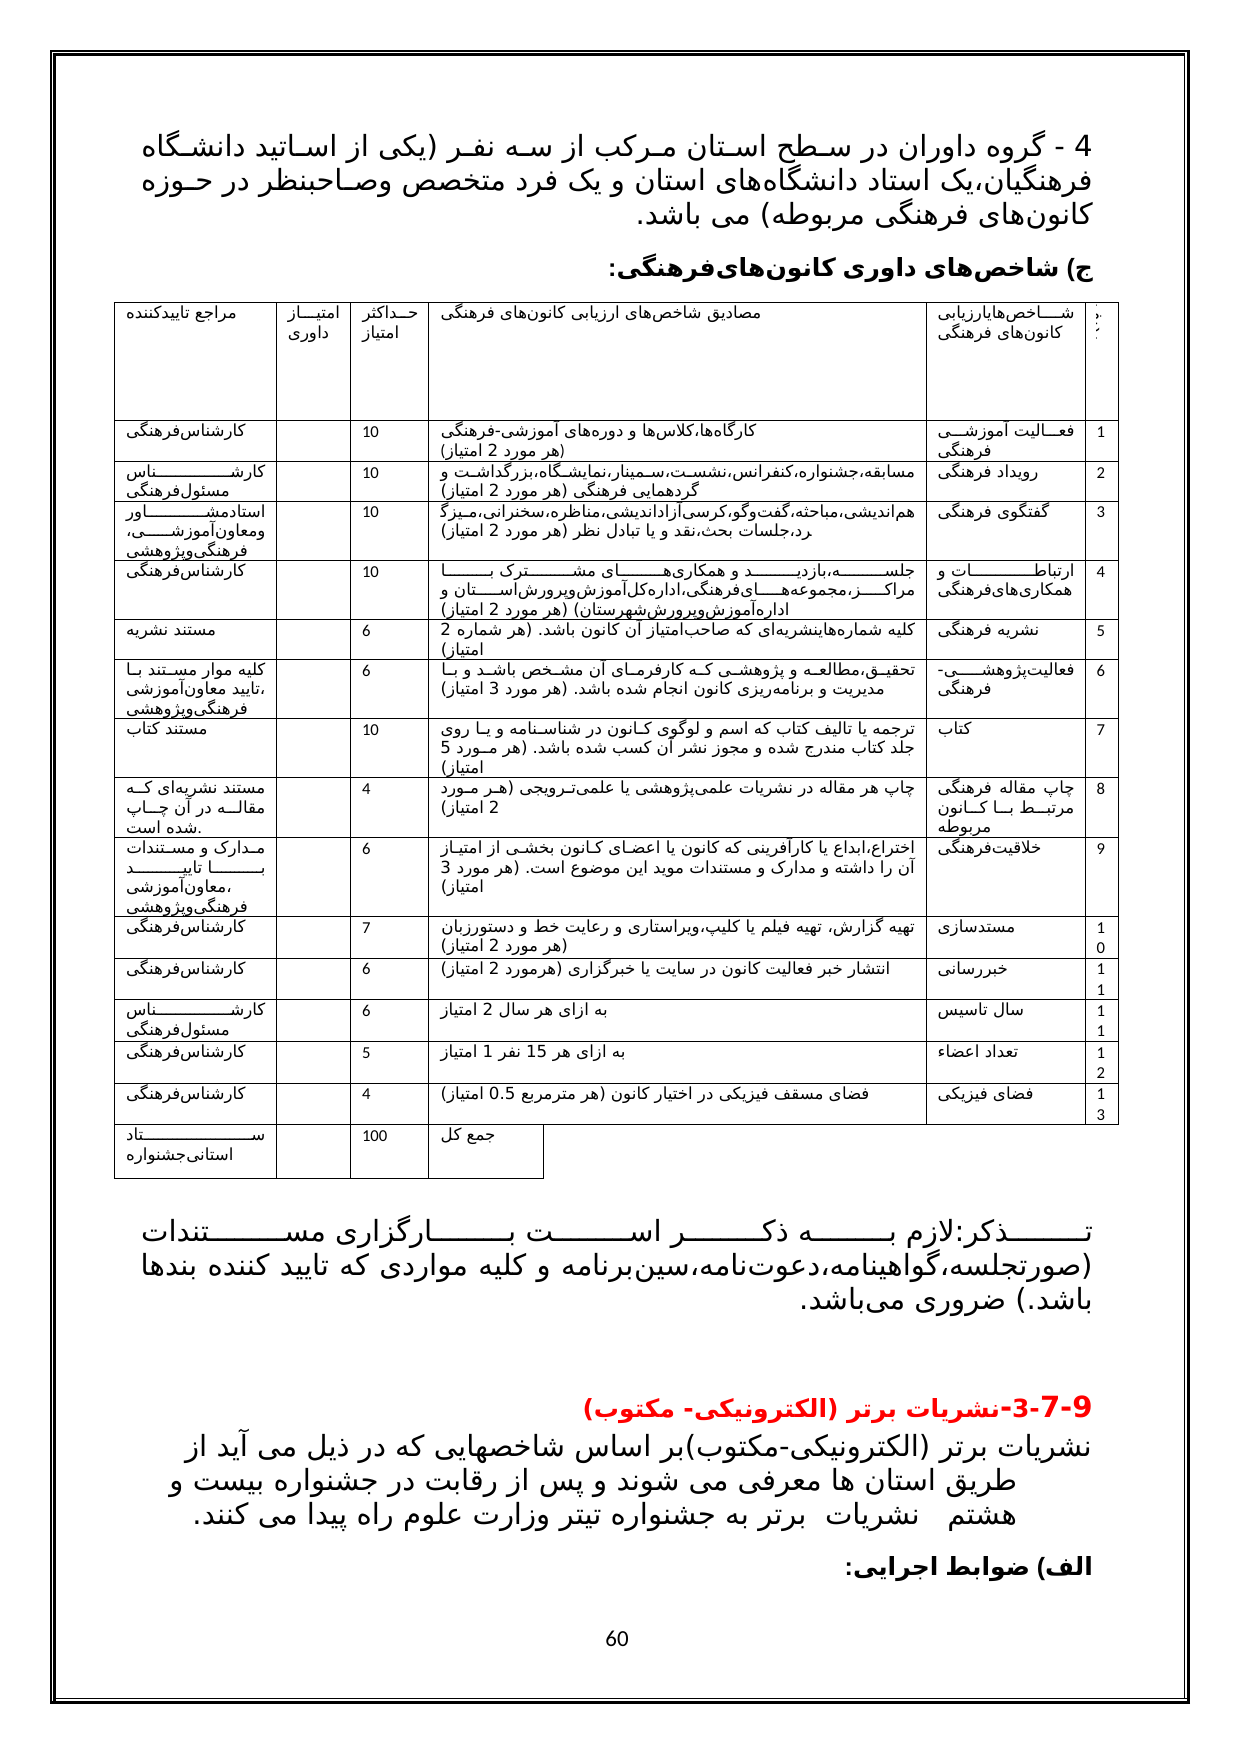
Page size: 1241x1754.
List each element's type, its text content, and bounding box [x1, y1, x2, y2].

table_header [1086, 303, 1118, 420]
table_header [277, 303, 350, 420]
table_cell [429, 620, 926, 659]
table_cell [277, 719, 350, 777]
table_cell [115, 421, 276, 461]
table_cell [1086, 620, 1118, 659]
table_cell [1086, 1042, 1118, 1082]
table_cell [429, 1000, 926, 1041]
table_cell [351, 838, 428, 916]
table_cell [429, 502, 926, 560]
text الف) ضوابط اجرایی: [141, 1552, 1093, 1581]
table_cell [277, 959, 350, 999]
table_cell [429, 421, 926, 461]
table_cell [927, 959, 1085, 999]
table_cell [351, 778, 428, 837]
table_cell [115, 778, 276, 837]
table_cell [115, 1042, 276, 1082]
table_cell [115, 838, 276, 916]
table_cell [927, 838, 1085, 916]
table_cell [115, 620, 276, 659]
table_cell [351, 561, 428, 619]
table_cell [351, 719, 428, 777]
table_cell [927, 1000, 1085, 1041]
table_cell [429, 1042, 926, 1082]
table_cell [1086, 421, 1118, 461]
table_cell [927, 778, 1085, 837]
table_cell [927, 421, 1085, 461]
text تذکر:لازم به ذکر است بارگزاری مستندات (صورتجلسه،گواهینامه،دعوت‌نامه،سین‌برنامه و کلیه مواردی که تایید کننده بندها باشد.) ضروری می‌باشد. [141, 1214, 1093, 1316]
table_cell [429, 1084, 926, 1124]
subtitle 3-7-9-نشريات برتر (الکترونیکی- مکتوب) [141, 1390, 1093, 1424]
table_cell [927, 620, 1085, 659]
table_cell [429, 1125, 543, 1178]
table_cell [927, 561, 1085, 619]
text ج) شاخص‌های داوری کانون‌های‌فرهنگی: [141, 252, 1093, 281]
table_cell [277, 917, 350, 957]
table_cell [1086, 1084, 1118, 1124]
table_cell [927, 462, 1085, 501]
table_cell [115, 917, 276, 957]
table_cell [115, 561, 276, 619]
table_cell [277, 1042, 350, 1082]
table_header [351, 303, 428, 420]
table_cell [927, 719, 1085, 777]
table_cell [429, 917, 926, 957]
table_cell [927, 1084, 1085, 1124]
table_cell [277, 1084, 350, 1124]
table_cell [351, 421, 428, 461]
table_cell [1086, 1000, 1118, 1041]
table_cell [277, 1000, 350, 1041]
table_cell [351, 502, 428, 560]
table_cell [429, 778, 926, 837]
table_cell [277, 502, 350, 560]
text نشریات برتر (الکترونیکی-مکتوب)بر اساس شاخصهایی که در ذیل می آید از طریق استان ها معرفی می شوند و پس از رقابت در جشنواره بیست و هشتم نشریات برتر به جشنواره تیتر وزارت علوم راه پیدا می کنند. [141, 1429, 1093, 1531]
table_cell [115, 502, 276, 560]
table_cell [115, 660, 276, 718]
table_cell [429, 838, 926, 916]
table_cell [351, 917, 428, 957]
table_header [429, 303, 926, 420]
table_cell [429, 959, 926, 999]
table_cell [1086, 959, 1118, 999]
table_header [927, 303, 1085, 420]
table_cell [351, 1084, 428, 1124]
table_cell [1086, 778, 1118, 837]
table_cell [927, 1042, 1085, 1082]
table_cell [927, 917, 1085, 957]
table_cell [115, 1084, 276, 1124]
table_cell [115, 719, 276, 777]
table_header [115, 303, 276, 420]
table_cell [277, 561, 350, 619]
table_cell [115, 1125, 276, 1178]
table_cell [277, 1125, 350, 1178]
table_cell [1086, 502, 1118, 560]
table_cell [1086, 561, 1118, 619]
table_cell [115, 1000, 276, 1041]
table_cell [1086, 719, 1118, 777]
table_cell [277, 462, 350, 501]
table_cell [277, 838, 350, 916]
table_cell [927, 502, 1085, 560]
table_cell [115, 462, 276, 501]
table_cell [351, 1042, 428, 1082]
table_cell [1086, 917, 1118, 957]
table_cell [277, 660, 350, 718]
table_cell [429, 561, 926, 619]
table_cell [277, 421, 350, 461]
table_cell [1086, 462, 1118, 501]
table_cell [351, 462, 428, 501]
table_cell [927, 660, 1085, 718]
text 4 - گروه داوران در سطح استان مرکب از سه نفر (یکی از اساتید دانشگاه فرهنگیان،یک استاد دانشگاه‌های استان و یک فرد متخصص وصاحبنظر در حوزه کانون‌های فرهنگی مربوطه) می باشد. [141, 130, 1093, 232]
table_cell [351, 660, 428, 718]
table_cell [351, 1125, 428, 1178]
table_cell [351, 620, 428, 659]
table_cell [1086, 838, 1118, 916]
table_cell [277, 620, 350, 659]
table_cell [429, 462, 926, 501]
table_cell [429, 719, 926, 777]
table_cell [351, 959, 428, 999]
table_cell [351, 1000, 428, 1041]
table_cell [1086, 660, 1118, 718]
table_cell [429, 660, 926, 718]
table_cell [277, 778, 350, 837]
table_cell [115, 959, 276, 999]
